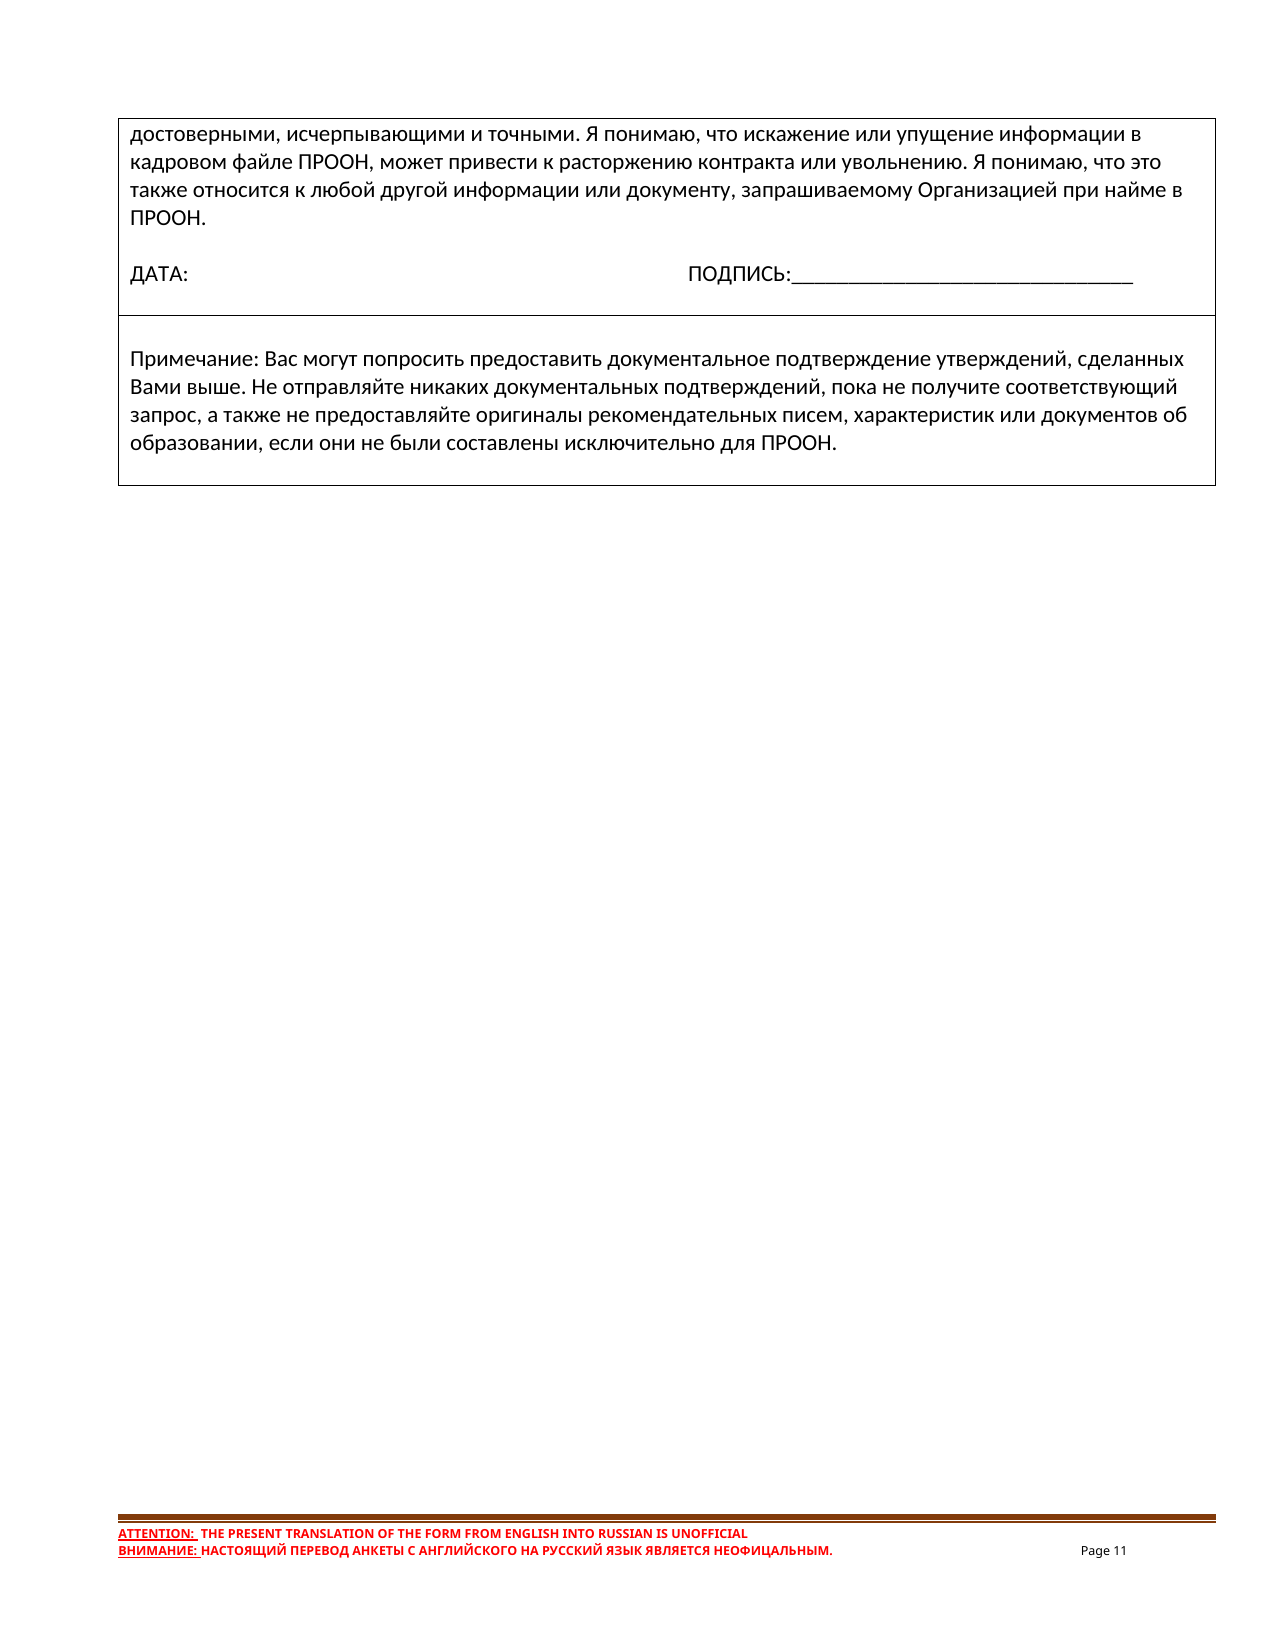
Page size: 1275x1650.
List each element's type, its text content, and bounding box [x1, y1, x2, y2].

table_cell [119, 119, 1215, 315]
table_cell Примечание: Вас могут попросить предоставить документальное подтверждение утверждений, сделанных Вами выше. Не отправляйте никаких документальных подтверждений, пока не получите соответствующий запрос, а также не предоставляйте оригиналы рекомендательных писем, характеристик или документов об образовании, если они не были составлены исключительно для ПРООН. [119, 316, 1215, 484]
